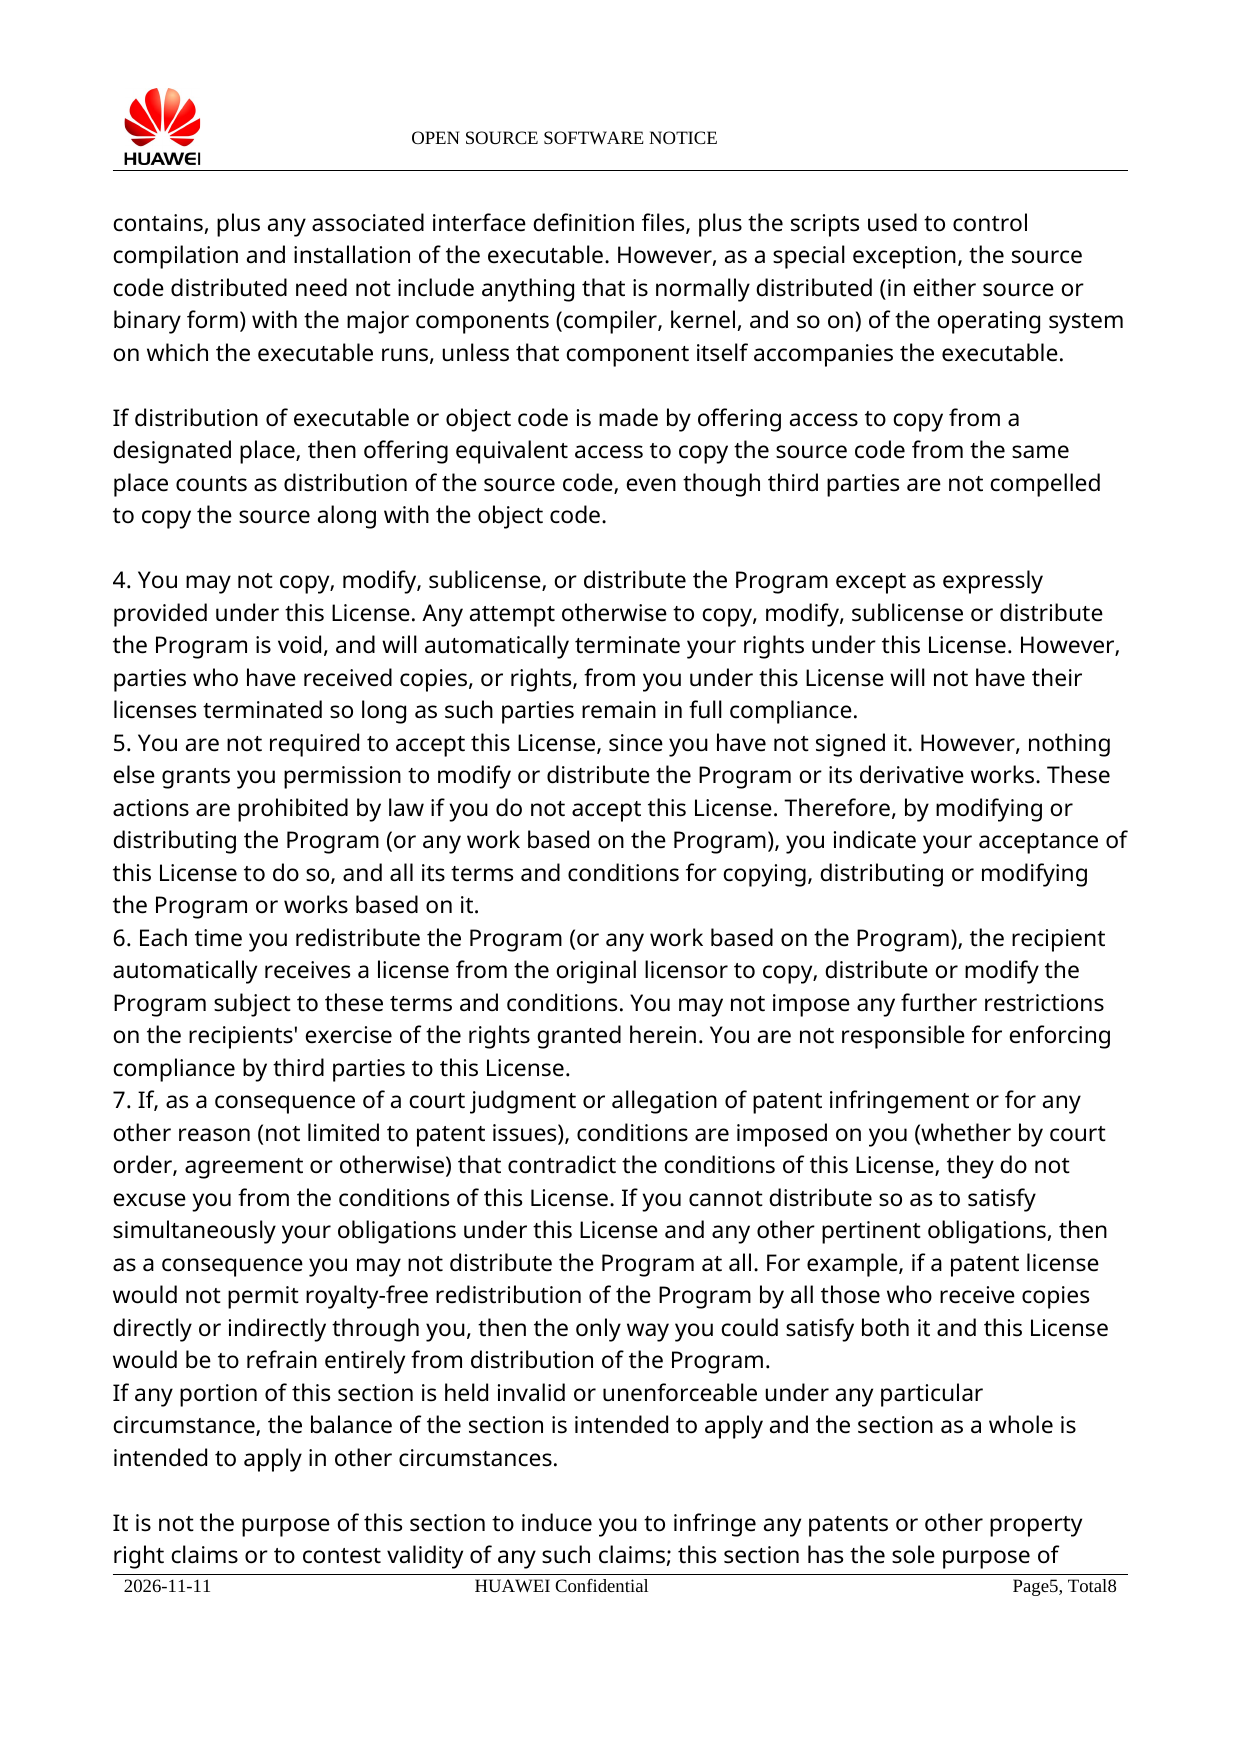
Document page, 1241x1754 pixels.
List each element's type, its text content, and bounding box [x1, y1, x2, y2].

text If any portion of this section is held invalid or unenforceable under any particular circumstance, the balance of the section is intended to apply and the section as a whole is intended to apply in other circumstances. [112, 1376, 1128, 1474]
text 6. Each time you redistribute the Program (or any work based on the Program), the recipient automatically receives a license from the original licensor to copy, distribute or modify the Program subject to these terms and conditions. You may not impose any further restrictions on the recipients' exercise of the rights granted herein. You are not responsible for enforcing compliance by third parties to this License. [112, 921, 1128, 1084]
text 7. If, as a consequence of a court judgment or allegation of patent infringement or for any other reason (not limited to patent issues), conditions are imposed on you (whether by court order, agreement or otherwise) that contradict the conditions of this License, they do not excuse you from the conditions of this License. If you cannot distribute so as to satisfy simultaneously your obligations under this License and any other pertinent obligations, then as a consequence you may not distribute the Program at all. For example, if a patent license would not permit royalty-free redistribution of the Program by all those who receive copies directly or indirectly through you, then the only way you could satisfy both it and this License would be to refrain entirely from distribution of the Program. [112, 1084, 1128, 1376]
picture [124, 88, 201, 165]
text 5. You are not required to accept this License, since you have not signed it. However, nothing else grants you permission to modify or distribute the Program or its derivative works. These actions are prohibited by law if you do not accept this License. Therefore, by modifying or distributing the Program (or any work based on the Program), you indicate your acceptance of this License to do so, and all its terms and conditions for copying, distributing or modifying the Program or works based on it. [112, 726, 1128, 921]
text 4. You may not copy, modify, sublicense, or distribute the Program except as expressly provided under this License. Any attempt otherwise to copy, modify, sublicense or distribute the Program is void, and will automatically terminate your rights under this License. However, parties who have received copies, or rights, from you under this License will not have their licenses terminated so long as such parties remain in full compliance. [112, 564, 1128, 726]
text If distribution of executable or object code is made by offering access to copy from a designated place, then offering equivalent access to copy the source code from the same place counts as distribution of the source code, even though third parties are not compelled to copy the source along with the object code. [112, 401, 1128, 531]
